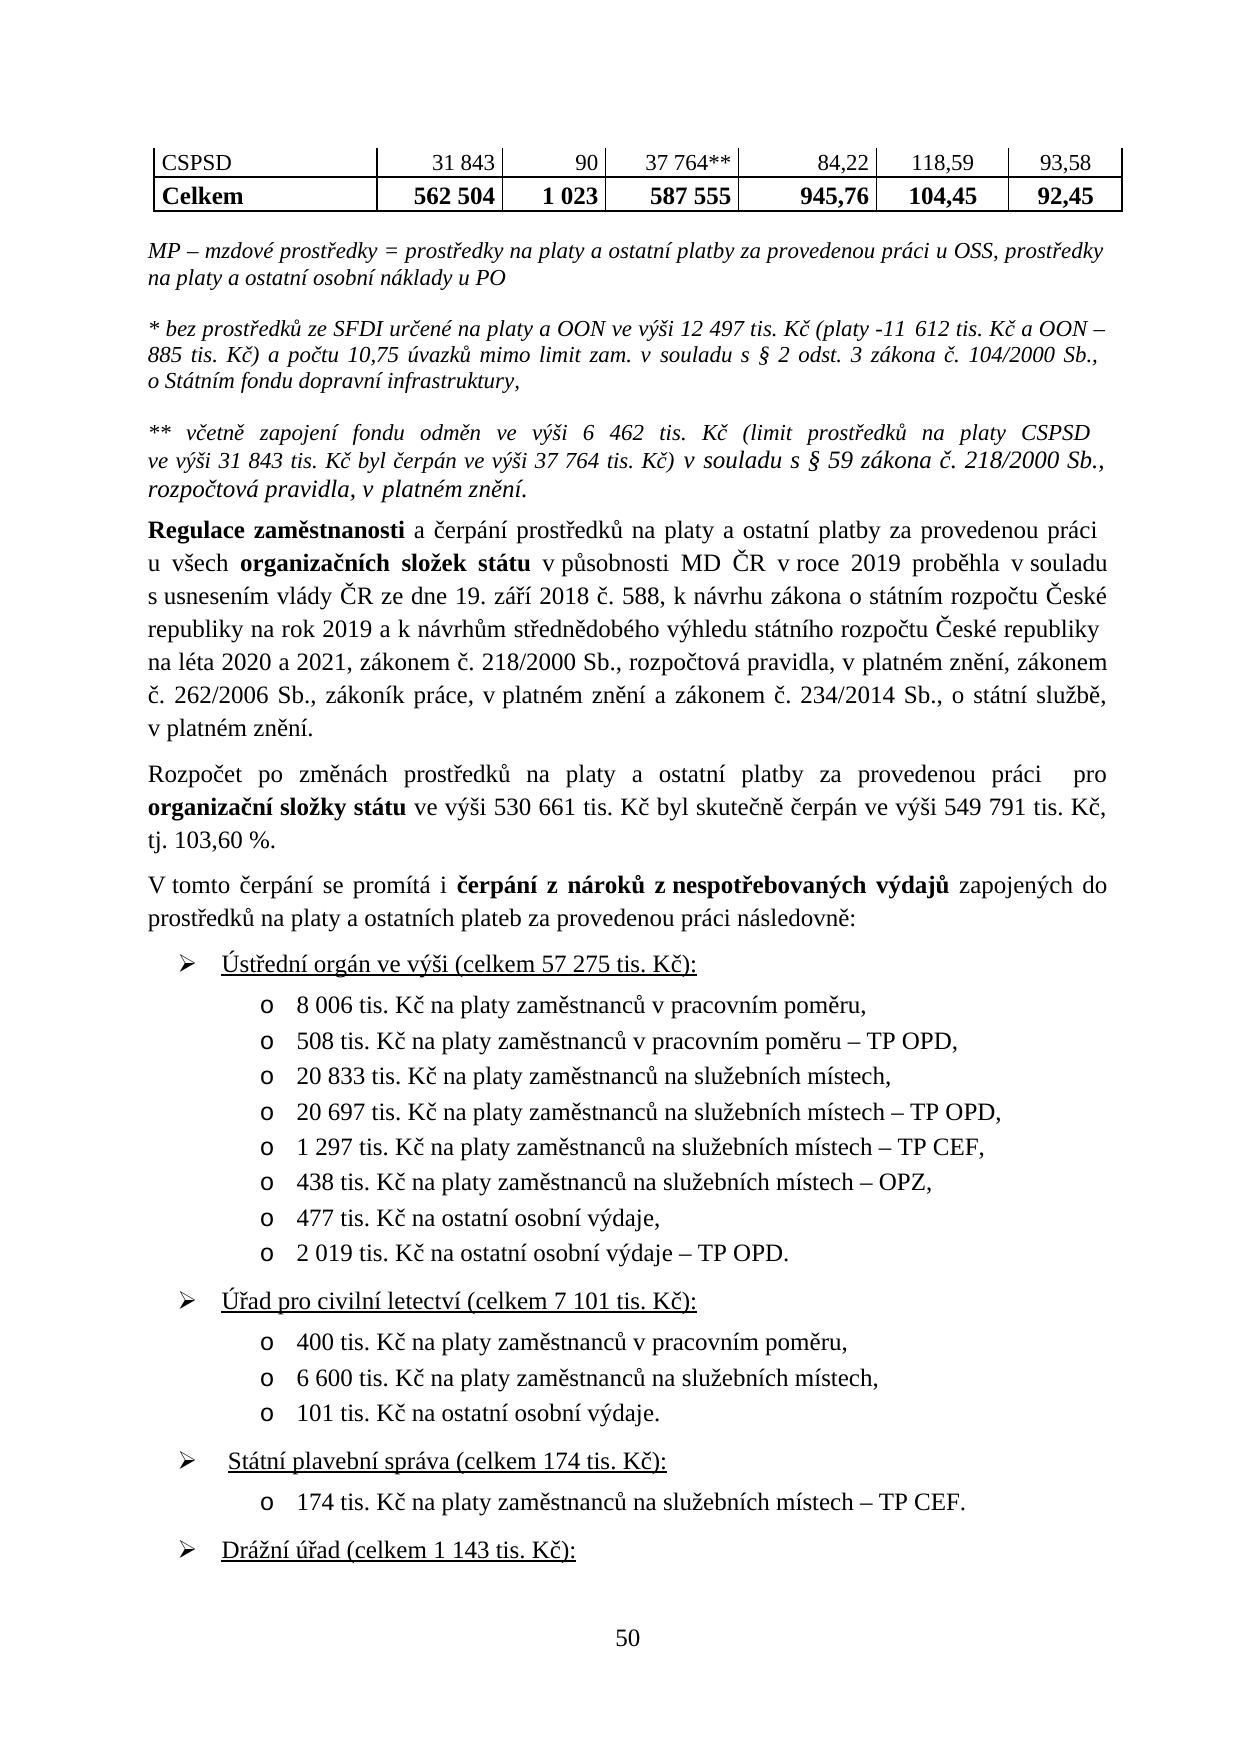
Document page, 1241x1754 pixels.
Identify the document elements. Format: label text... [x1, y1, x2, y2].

text ** včetně zapojení fondu odměn ve výši 6 462 tis. Kč (limit prostředků na platy CSPSD ve výši 31 843 tis. Kč byl čerpán ve výši 37 764 tis. Kč) v souladu s § 59 zákona č. 218/2000 Sb., rozpočtová pravidla, v platném znění. [148, 419, 1107, 503]
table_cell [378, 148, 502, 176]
list 6 600 tis. Kč na platy zaměstnanců na služebních místech, [259, 1363, 1107, 1394]
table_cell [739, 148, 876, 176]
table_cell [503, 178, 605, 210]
list Státní plavební správa (celkem 174 tis. Kč): [177, 1446, 1107, 1475]
text Regulace zaměstnanosti a čerpání prostředků na platy a ostatní platby za provedenou práci u všech organizačních složek státu v působnosti MD ČR v roce 2019 proběhla v souladu s usnesením vlády ČR ze dne 19. září 2018 č. 588, k návrhu zákona o státním rozpočtu České republiky na rok 2019 a k návrhům střednědobého výhledu státního rozpočtu České republiky na léta 2020 a 2021, zákonem č. 218/2000 Sb., rozpočtová pravidla, v platném znění, zákonem č. 262/2006 Sb., zákoník práce, v platném znění a zákonem č. 234/2014 Sb., o státní službě, v platném znění. [148, 515, 1107, 742]
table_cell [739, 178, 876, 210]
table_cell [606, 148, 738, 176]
list 438 tis. Kč na platy zaměstnanců na služebních místech – OPZ, [259, 1167, 1107, 1198]
list 20 833 tis. Kč na platy zaměstnanců na služebních místech, [259, 1061, 1107, 1092]
list 1 297 tis. Kč na platy zaměstnanců na služebních místech – TP CEF, [259, 1132, 1107, 1163]
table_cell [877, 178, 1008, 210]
list Ústřední orgán ve výši (celkem 57 275 tis. Kč): [177, 949, 1107, 978]
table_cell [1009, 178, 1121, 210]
list Drážní úřad (celkem 1 143 tis. Kč): [177, 1535, 1107, 1564]
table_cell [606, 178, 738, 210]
text MP – mzdové prostředky = prostředky na platy a ostatní platby za provedenou práci u OSS, prostředky na platy a ostatní osobní náklady u PO [148, 237, 1107, 290]
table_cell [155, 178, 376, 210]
text Rozpočet po změnách prostředků na platy a ostatní platby za provedenou práci pro organizační složky státu ve výši 530 661 tis. Kč byl skutečně čerpán ve výši 549 791 tis. Kč, tj. 103,60 %. [148, 759, 1107, 854]
list 477 tis. Kč na ostatní osobní výdaje, [259, 1203, 1107, 1234]
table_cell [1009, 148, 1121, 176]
text V tomto čerpání se promítá i čerpání z nároků z nespotřebovaných výdajů zapojených do prostředků na platy a ostatních plateb za provedenou práci následovně: [148, 871, 1107, 932]
list 101 tis. Kč na ostatní osobní výdaje. [259, 1398, 1107, 1429]
list 400 tis. Kč na platy zaměstnanců v pracovním poměru, [259, 1327, 1107, 1358]
list 174 tis. Kč na platy zaměstnanců na služebních místech – TP CEF. [259, 1487, 1107, 1518]
text * bez prostředků ze SFDI určené na platy a OON ve výši 12 497 tis. Kč (platy -11 612 tis. Kč a OON – 885 tis. Kč) a počtu 10,75 úvazků mimo limit zam. v souladu s § 2 odst. 3 zákona č. 104/2000 Sb., o Státním fondu dopravní infrastruktury, [148, 315, 1107, 394]
list 508 tis. Kč na platy zaměstnanců v pracovním poměru – TP OPD, [259, 1026, 1107, 1057]
list 8 006 tis. Kč na platy zaměstnanců v pracovním poměru, [259, 990, 1107, 1021]
list 2 019 tis. Kč na ostatní osobní výdaje – TP OPD. [259, 1238, 1107, 1269]
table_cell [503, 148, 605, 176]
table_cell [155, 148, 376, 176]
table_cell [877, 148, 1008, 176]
list Úřad pro civilní letectví (celkem 7 101 tis. Kč): [177, 1286, 1107, 1315]
list 20 697 tis. Kč na platy zaměstnanců na služebních místech – TP OPD, [259, 1097, 1107, 1127]
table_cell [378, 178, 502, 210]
